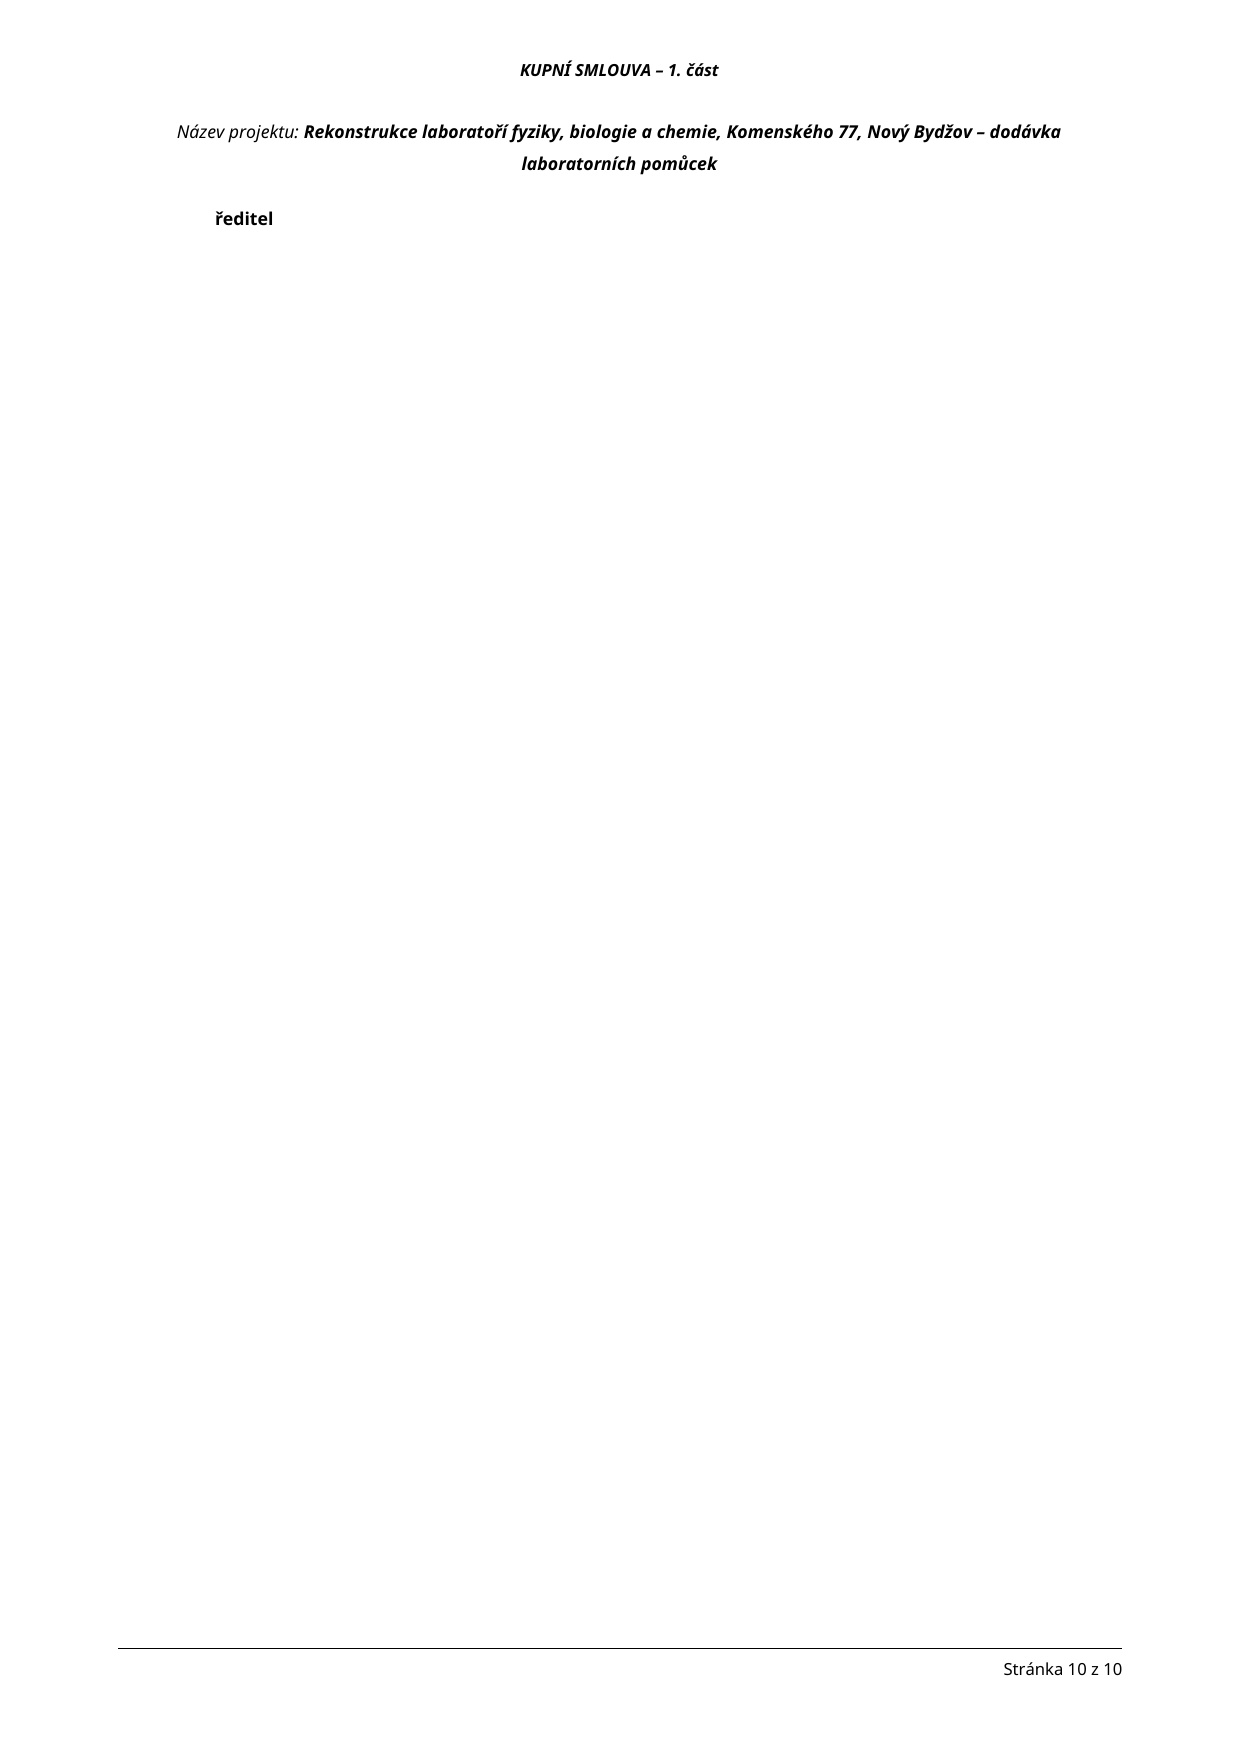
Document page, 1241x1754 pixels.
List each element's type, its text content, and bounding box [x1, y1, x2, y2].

text ředitel [118, 207, 1122, 231]
